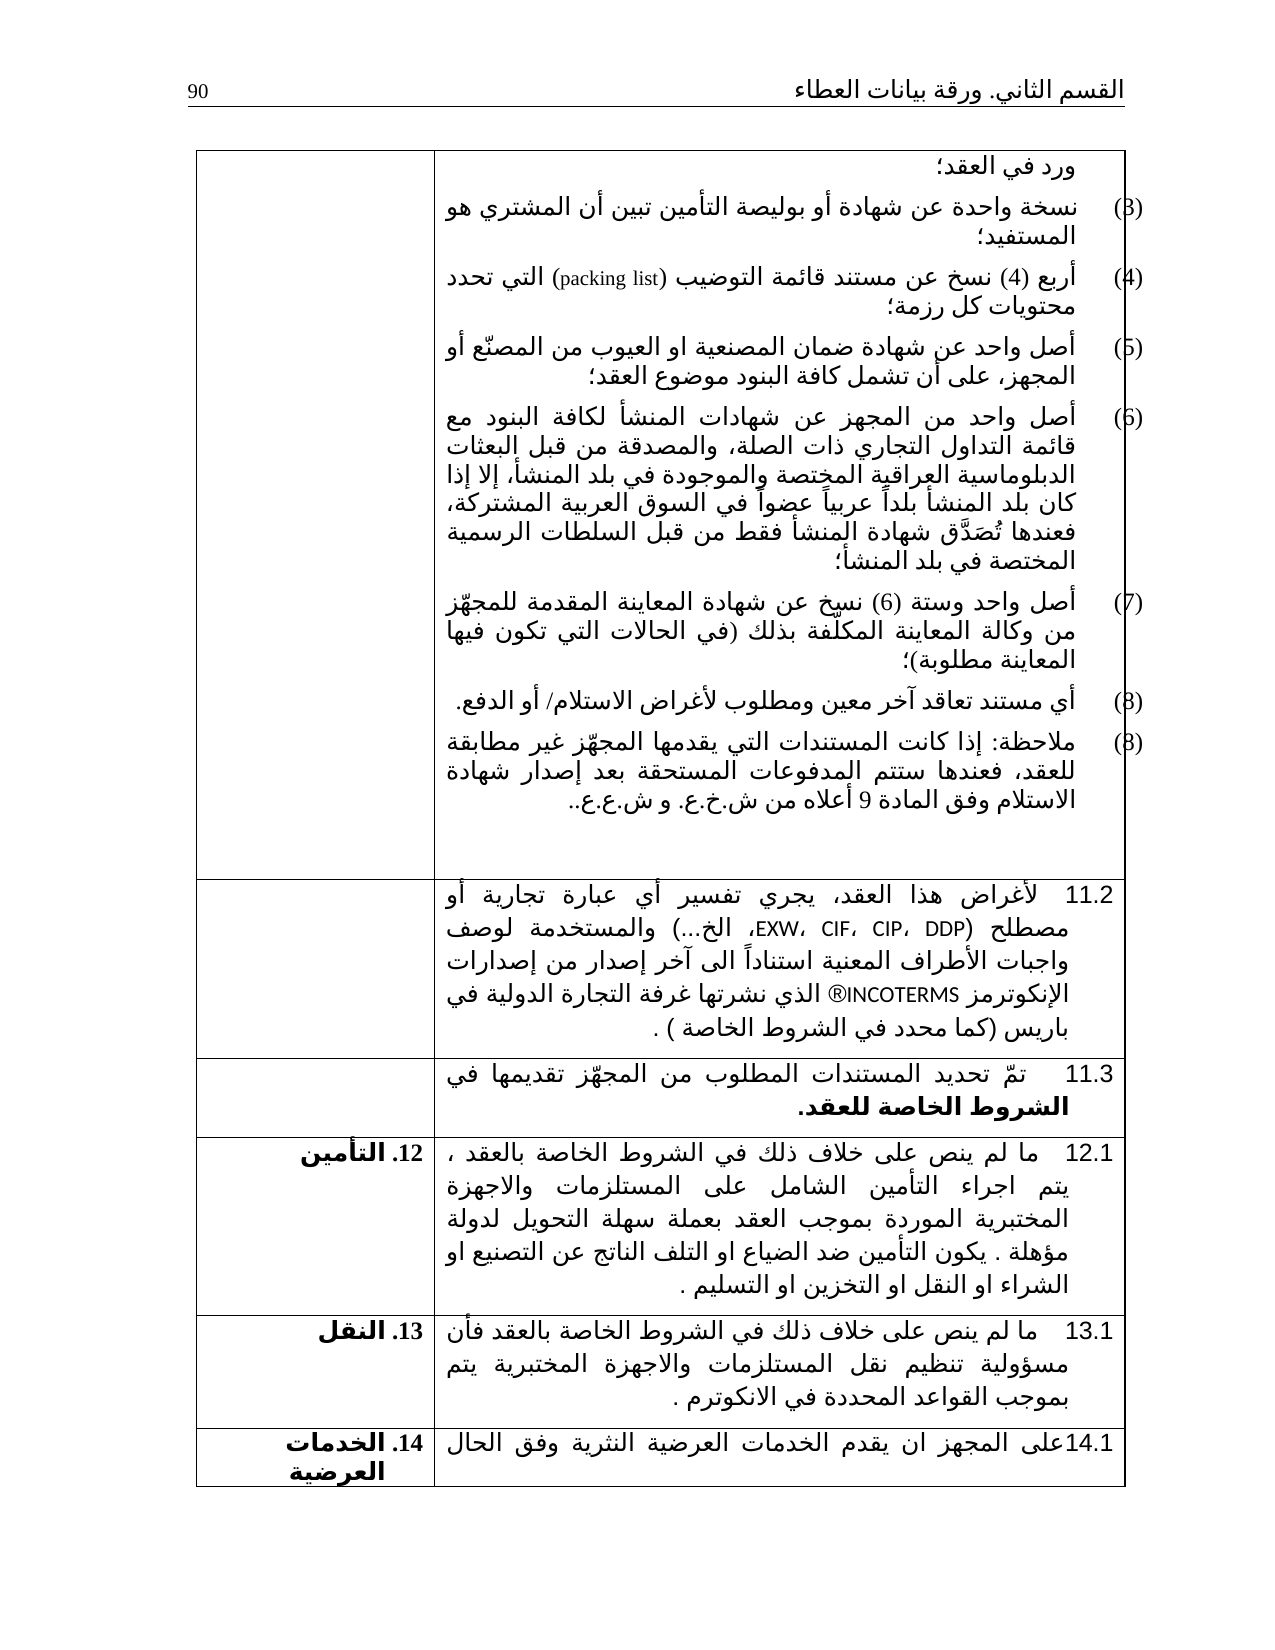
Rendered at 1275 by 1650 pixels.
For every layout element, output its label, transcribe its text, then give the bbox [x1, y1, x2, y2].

table_cell 11.2 لأغراض هذا العقد، يجري تفسير أي عبارة تجارية أو مصطلح (EXW، CIF، CIP، DDP، الخ...) والمستخدمة لوصف واجبات الأطراف المعنية استناداً الى آخر إصدار من إصدارات الإنكوترمز INCOTERMS® الذي نشرتها غرفة التجارة الدولية في باريس (كما محدد في الشروط الخاصة ) . [435, 880, 1124, 1058]
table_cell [435, 1429, 1124, 1486]
table_cell 11.3 تمّ تحديد المستندات المطلوب من المجهّز تقديمها في الشروط الخاصة للعقد. [435, 1059, 1124, 1137]
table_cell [197, 151, 434, 879]
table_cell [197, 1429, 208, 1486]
table_cell 12. التأمين [197, 1138, 434, 1315]
table_cell 13.1 ما لم ينص على خلاف ذلك في الشروط الخاصة بالعقد فأن مسؤولية تنظيم نقل المستلزمات والاجهزة المختبرية يتم بموجب القواعد المحددة في الانكوترم . [435, 1316, 1124, 1427]
table_cell 13. النقل [197, 1316, 434, 1427]
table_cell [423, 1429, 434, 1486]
table_cell [197, 1059, 434, 1137]
table_cell 12.1 ما لم ينص على خلاف ذلك في الشروط الخاصة بالعقد ، يتم اجراء التأمين الشامل على المستلزمات والاجهزة المختبرية الموردة بموجب العقد بعملة سهلة التحويل لدولة مؤهلة . يكون التأمين ضد الضياع او التلف الناتج عن التصنيع او الشراء او النقل او التخزين او التسليم . [435, 1138, 1124, 1315]
table_cell [197, 880, 434, 1058]
